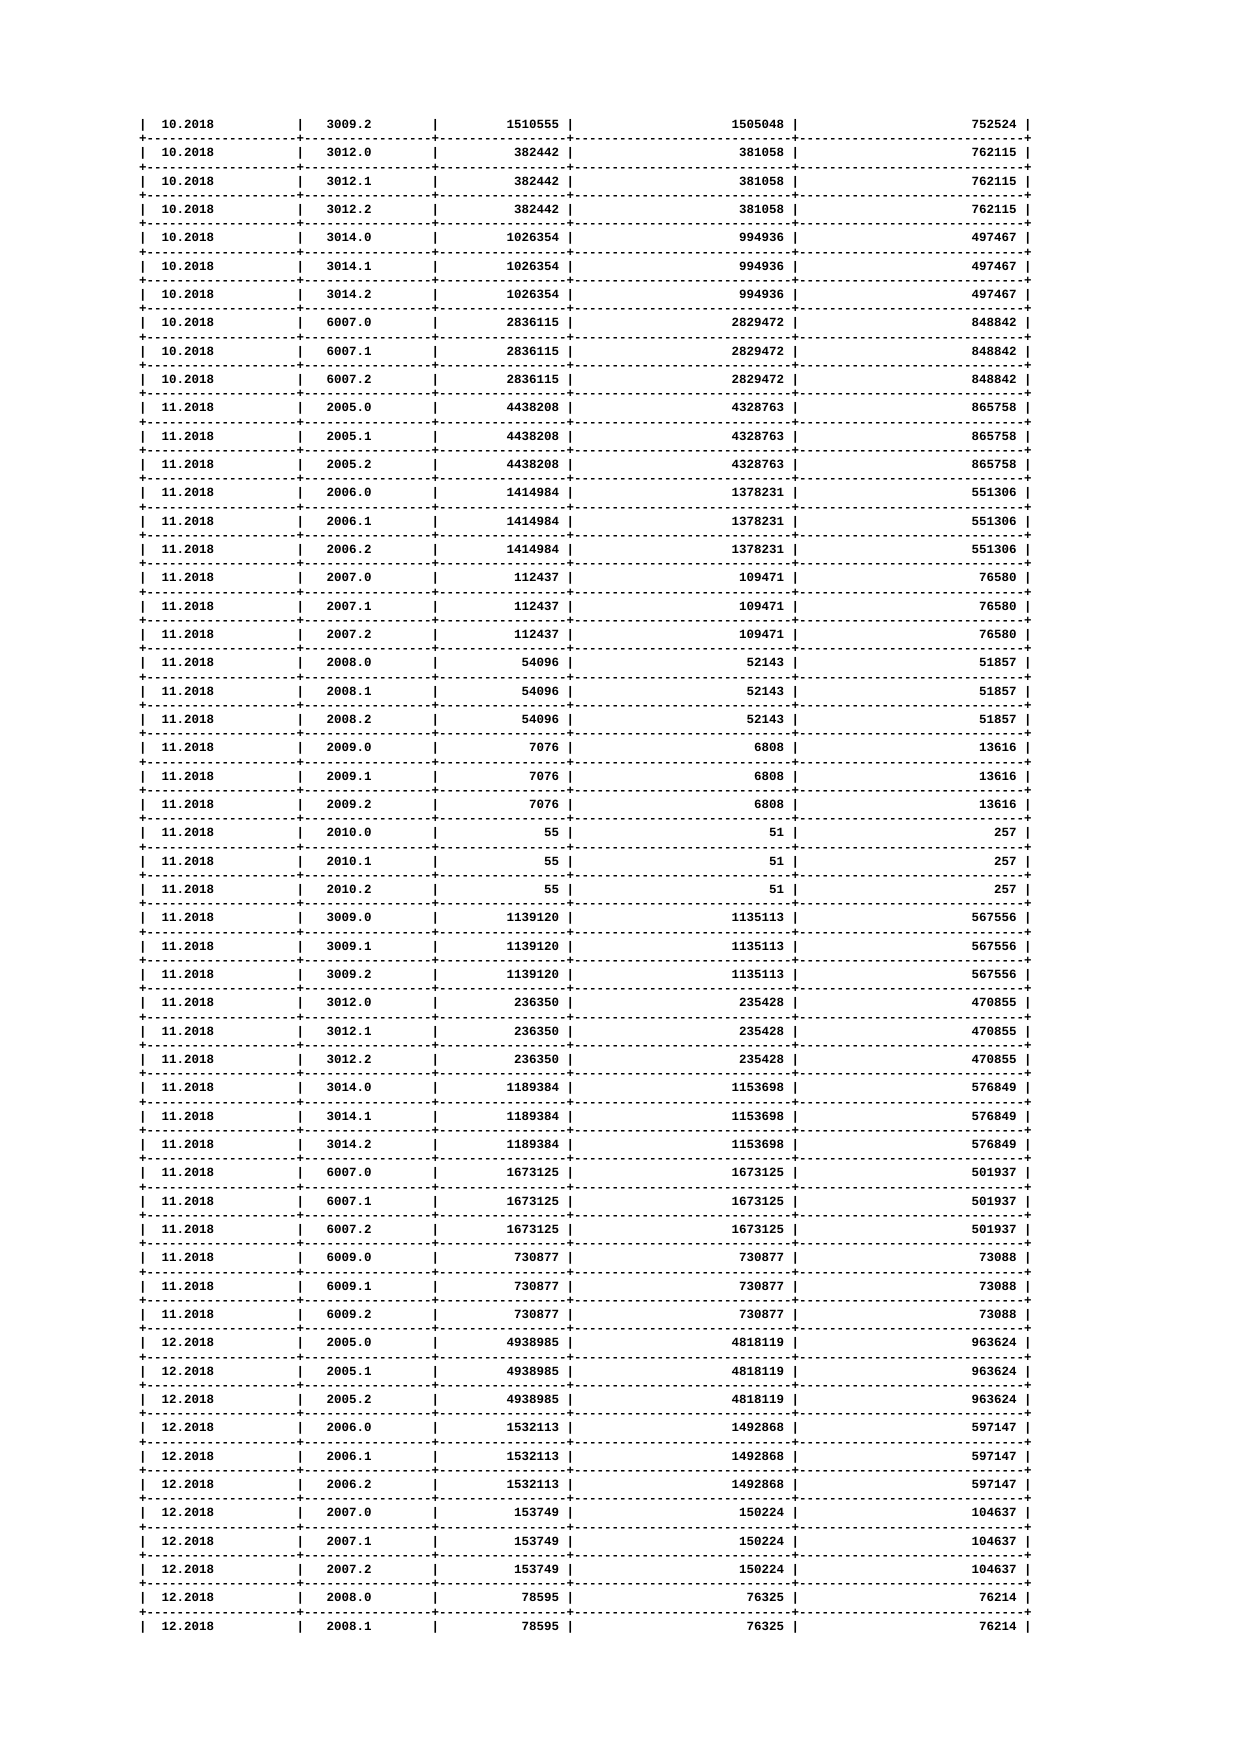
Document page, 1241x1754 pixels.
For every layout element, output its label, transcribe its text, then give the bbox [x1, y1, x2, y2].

text | 11.2018 | 3014.1 | 1189384 | 1153698 | 576849 | [139, 1110, 1101, 1124]
text +--------------------+-----------------+-----------------+-----------------------------+------------------------------+ [139, 1549, 1101, 1563]
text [139, 1606, 1101, 1620]
text | 11.2018 | 3009.0 | 1139120 | 1135113 | 567556 | [139, 911, 1101, 926]
text +--------------------+-----------------+-----------------+-----------------------------+------------------------------+ [139, 274, 1101, 288]
text | 11.2018 | 2009.1 | 7076 | 6808 | 13616 | [139, 770, 1101, 784]
text | 11.2018 | 2008.1 | 54096 | 52143 | 51857 | [139, 685, 1101, 699]
text | 11.2018 | 3014.2 | 1189384 | 1153698 | 576849 | [139, 1138, 1101, 1152]
text +--------------------+-----------------+-----------------+-----------------------------+------------------------------+ [139, 671, 1101, 685]
text | 10.2018 | 3014.1 | 1026354 | 994936 | 497467 | [139, 260, 1101, 274]
text +--------------------+-----------------+-----------------+-----------------------------+------------------------------+ [139, 246, 1101, 260]
text +--------------------+-----------------+-----------------+-----------------------------+------------------------------+ [139, 954, 1101, 968]
text +--------------------+-----------------+-----------------+-----------------------------+------------------------------+ [139, 982, 1101, 996]
text | 11.2018 | 3012.0 | 236350 | 235428 | 470855 | [139, 996, 1101, 1011]
text | 11.2018 | 2008.0 | 54096 | 52143 | 51857 | [139, 656, 1101, 671]
text +--------------------+-----------------+-----------------+-----------------------------+------------------------------+ [139, 1266, 1101, 1280]
text | 10.2018 | 6007.1 | 2836115 | 2829472 | 848842 | [139, 345, 1101, 359]
text +--------------------+-----------------+-----------------+-----------------------------+------------------------------+ [139, 586, 1101, 600]
text +--------------------+-----------------+-----------------+-----------------------------+------------------------------+ [139, 1379, 1101, 1393]
text | 11.2018 | 2005.1 | 4438208 | 4328763 | 865758 | [139, 430, 1101, 444]
text | 11.2018 | 6009.2 | 730877 | 730877 | 73088 | [139, 1308, 1101, 1322]
text | 10.2018 | 3012.2 | 382442 | 381058 | 762115 | [139, 203, 1101, 217]
text +--------------------+-----------------+-----------------+-----------------------------+------------------------------+ [139, 614, 1101, 628]
text | 11.2018 | 2006.0 | 1414984 | 1378231 | 551306 | [139, 486, 1101, 501]
text +--------------------+-----------------+-----------------+-----------------------------+------------------------------+ [139, 1181, 1101, 1195]
text | 12.2018 | 2006.1 | 1532113 | 1492868 | 597147 | [139, 1450, 1101, 1464]
text +--------------------+-----------------+-----------------+-----------------------------+------------------------------+ [139, 926, 1101, 940]
text +--------------------+-----------------+-----------------+-----------------------------+------------------------------+ [139, 1011, 1101, 1025]
text +--------------------+-----------------+-----------------+-----------------------------+------------------------------+ [139, 1152, 1101, 1166]
text +--------------------+-----------------+-----------------+-----------------------------+------------------------------+ [139, 784, 1101, 798]
text | 11.2018 | 2008.2 | 54096 | 52143 | 51857 | [139, 713, 1101, 727]
text | 11.2018 | 3009.2 | 1139120 | 1135113 | 567556 | [139, 968, 1101, 982]
text +--------------------+-----------------+-----------------+-----------------------------+------------------------------+ [139, 444, 1101, 458]
text +--------------------+-----------------+-----------------+-----------------------------+------------------------------+ [139, 1351, 1101, 1365]
text +--------------------+-----------------+-----------------+-----------------------------+------------------------------+ [139, 529, 1101, 543]
text +--------------------+-----------------+-----------------+-----------------------------+------------------------------+ [139, 161, 1101, 175]
text +--------------------+-----------------+-----------------+-----------------------------+------------------------------+ [139, 302, 1101, 316]
text | 11.2018 | 2005.0 | 4438208 | 4328763 | 865758 | [139, 401, 1101, 416]
text +--------------------+-----------------+-----------------+-----------------------------+------------------------------+ [139, 501, 1101, 515]
text | 11.2018 | 3012.1 | 236350 | 235428 | 470855 | [139, 1025, 1101, 1039]
text | 12.2018 | 2005.0 | 4938985 | 4818119 | 963624 | [139, 1336, 1101, 1351]
text | 11.2018 | 2007.0 | 112437 | 109471 | 76580 | [139, 571, 1101, 586]
text +--------------------+-----------------+-----------------+-----------------------------+------------------------------+ [139, 727, 1101, 741]
text | 10.2018 | 3009.2 | 1510555 | 1505048 | 752524 | [139, 118, 1101, 132]
text | 12.2018 | 2005.2 | 4938985 | 4818119 | 963624 | [139, 1393, 1101, 1407]
text +--------------------+-----------------+-----------------+-----------------------------+------------------------------+ [139, 756, 1101, 770]
text +--------------------+-----------------+-----------------+-----------------------------+------------------------------+ [139, 812, 1101, 826]
text | 11.2018 | 3012.2 | 236350 | 235428 | 470855 | [139, 1053, 1101, 1067]
text +--------------------+-----------------+-----------------+-----------------------------+------------------------------+ [139, 557, 1101, 571]
text +--------------------+-----------------+-----------------+-----------------------------+------------------------------+ [139, 642, 1101, 656]
text | 12.2018 | 2006.0 | 1532113 | 1492868 | 597147 | [139, 1421, 1101, 1436]
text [139, 132, 1101, 146]
text | 12.2018 | 2007.0 | 153749 | 150224 | 104637 | [139, 1506, 1101, 1521]
text | 11.2018 | 2009.2 | 7076 | 6808 | 13616 | [139, 798, 1101, 812]
text | 12.2018 | 2008.0 | 78595 | 76325 | 76214 | [139, 1591, 1101, 1606]
text | 12.2018 | 2008.1 | 78595 | 76325 | 76214 | [139, 1620, 1101, 1634]
text | 11.2018 | 2010.1 | 55 | 51 | 257 | [139, 855, 1101, 869]
text +--------------------+-----------------+-----------------+-----------------------------+------------------------------+ [139, 1322, 1101, 1336]
text +--------------------+-----------------+-----------------+-----------------------------+------------------------------+ [139, 331, 1101, 345]
text +--------------------+-----------------+-----------------+-----------------------------+------------------------------+ [139, 1521, 1101, 1535]
text +--------------------+-----------------+-----------------+-----------------------------+------------------------------+ [139, 1124, 1101, 1138]
text | 11.2018 | 2009.0 | 7076 | 6808 | 13616 | [139, 741, 1101, 756]
text +--------------------+-----------------+-----------------+-----------------------------+------------------------------+ [139, 1577, 1101, 1591]
text +--------------------+-----------------+-----------------+-----------------------------+------------------------------+ [139, 416, 1101, 430]
text +--------------------+-----------------+-----------------+-----------------------------+------------------------------+ [139, 1492, 1101, 1506]
text | 12.2018 | 2006.2 | 1532113 | 1492868 | 597147 | [139, 1478, 1101, 1492]
text | 11.2018 | 2006.2 | 1414984 | 1378231 | 551306 | [139, 543, 1101, 557]
text +--------------------+-----------------+-----------------+-----------------------------+------------------------------+ [139, 1209, 1101, 1223]
text +--------------------+-----------------+-----------------+-----------------------------+------------------------------+ [139, 897, 1101, 911]
text | 11.2018 | 6009.0 | 730877 | 730877 | 73088 | [139, 1251, 1101, 1266]
text +--------------------+-----------------+-----------------+-----------------------------+------------------------------+ [139, 1039, 1101, 1053]
text +--------------------+-----------------+-----------------+-----------------------------+------------------------------+ [139, 1237, 1101, 1251]
text +--------------------+-----------------+-----------------+-----------------------------+------------------------------+ [139, 1067, 1101, 1081]
text +--------------------+-----------------+-----------------+-----------------------------+------------------------------+ [139, 699, 1101, 713]
text | 11.2018 | 2010.0 | 55 | 51 | 257 | [139, 826, 1101, 841]
text | 10.2018 | 3012.0 | 382442 | 381058 | 762115 | [139, 146, 1101, 161]
text | 11.2018 | 3014.0 | 1189384 | 1153698 | 576849 | [139, 1081, 1101, 1096]
text | 10.2018 | 3014.0 | 1026354 | 994936 | 497467 | [139, 231, 1101, 246]
text | 11.2018 | 2006.1 | 1414984 | 1378231 | 551306 | [139, 515, 1101, 529]
text +--------------------+-----------------+-----------------+-----------------------------+------------------------------+ [139, 1436, 1101, 1450]
text | 11.2018 | 6007.1 | 1673125 | 1673125 | 501937 | [139, 1195, 1101, 1209]
text +--------------------+-----------------+-----------------+-----------------------------+------------------------------+ [139, 869, 1101, 883]
text | 10.2018 | 6007.0 | 2836115 | 2829472 | 848842 | [139, 316, 1101, 331]
text +--------------------+-----------------+-----------------+-----------------------------+------------------------------+ [139, 189, 1101, 203]
text | 11.2018 | 2005.2 | 4438208 | 4328763 | 865758 | [139, 458, 1101, 472]
text | 12.2018 | 2005.1 | 4938985 | 4818119 | 963624 | [139, 1365, 1101, 1379]
text +--------------------+-----------------+-----------------+-----------------------------+------------------------------+ [139, 217, 1101, 231]
text | 11.2018 | 6007.2 | 1673125 | 1673125 | 501937 | [139, 1223, 1101, 1237]
text | 11.2018 | 6009.1 | 730877 | 730877 | 73088 | [139, 1280, 1101, 1294]
text +--------------------+-----------------+-----------------+-----------------------------+------------------------------+ [139, 1096, 1101, 1110]
text +--------------------+-----------------+-----------------+-----------------------------+------------------------------+ [139, 359, 1101, 373]
text +--------------------+-----------------+-----------------+-----------------------------+------------------------------+ [139, 1294, 1101, 1308]
text +--------------------+-----------------+-----------------+-----------------------------+------------------------------+ [139, 1464, 1101, 1478]
text | 12.2018 | 2007.1 | 153749 | 150224 | 104637 | [139, 1535, 1101, 1549]
text | 11.2018 | 2007.2 | 112437 | 109471 | 76580 | [139, 628, 1101, 642]
text +--------------------+-----------------+-----------------+-----------------------------+------------------------------+ [139, 387, 1101, 401]
text | 11.2018 | 2007.1 | 112437 | 109471 | 76580 | [139, 600, 1101, 614]
text | 11.2018 | 2010.2 | 55 | 51 | 257 | [139, 883, 1101, 897]
text | 10.2018 | 6007.2 | 2836115 | 2829472 | 848842 | [139, 373, 1101, 387]
text | 10.2018 | 3012.1 | 382442 | 381058 | 762115 | [139, 175, 1101, 189]
text | 12.2018 | 2007.2 | 153749 | 150224 | 104637 | [139, 1563, 1101, 1577]
text | 11.2018 | 6007.0 | 1673125 | 1673125 | 501937 | [139, 1166, 1101, 1181]
text | 10.2018 | 3014.2 | 1026354 | 994936 | 497467 | [139, 288, 1101, 302]
text | 11.2018 | 3009.1 | 1139120 | 1135113 | 567556 | [139, 940, 1101, 954]
text +--------------------+-----------------+-----------------+-----------------------------+------------------------------+ [139, 841, 1101, 855]
text +--------------------+-----------------+-----------------+-----------------------------+------------------------------+ [139, 1407, 1101, 1421]
text +--------------------+-----------------+-----------------+-----------------------------+------------------------------+ [139, 472, 1101, 486]
